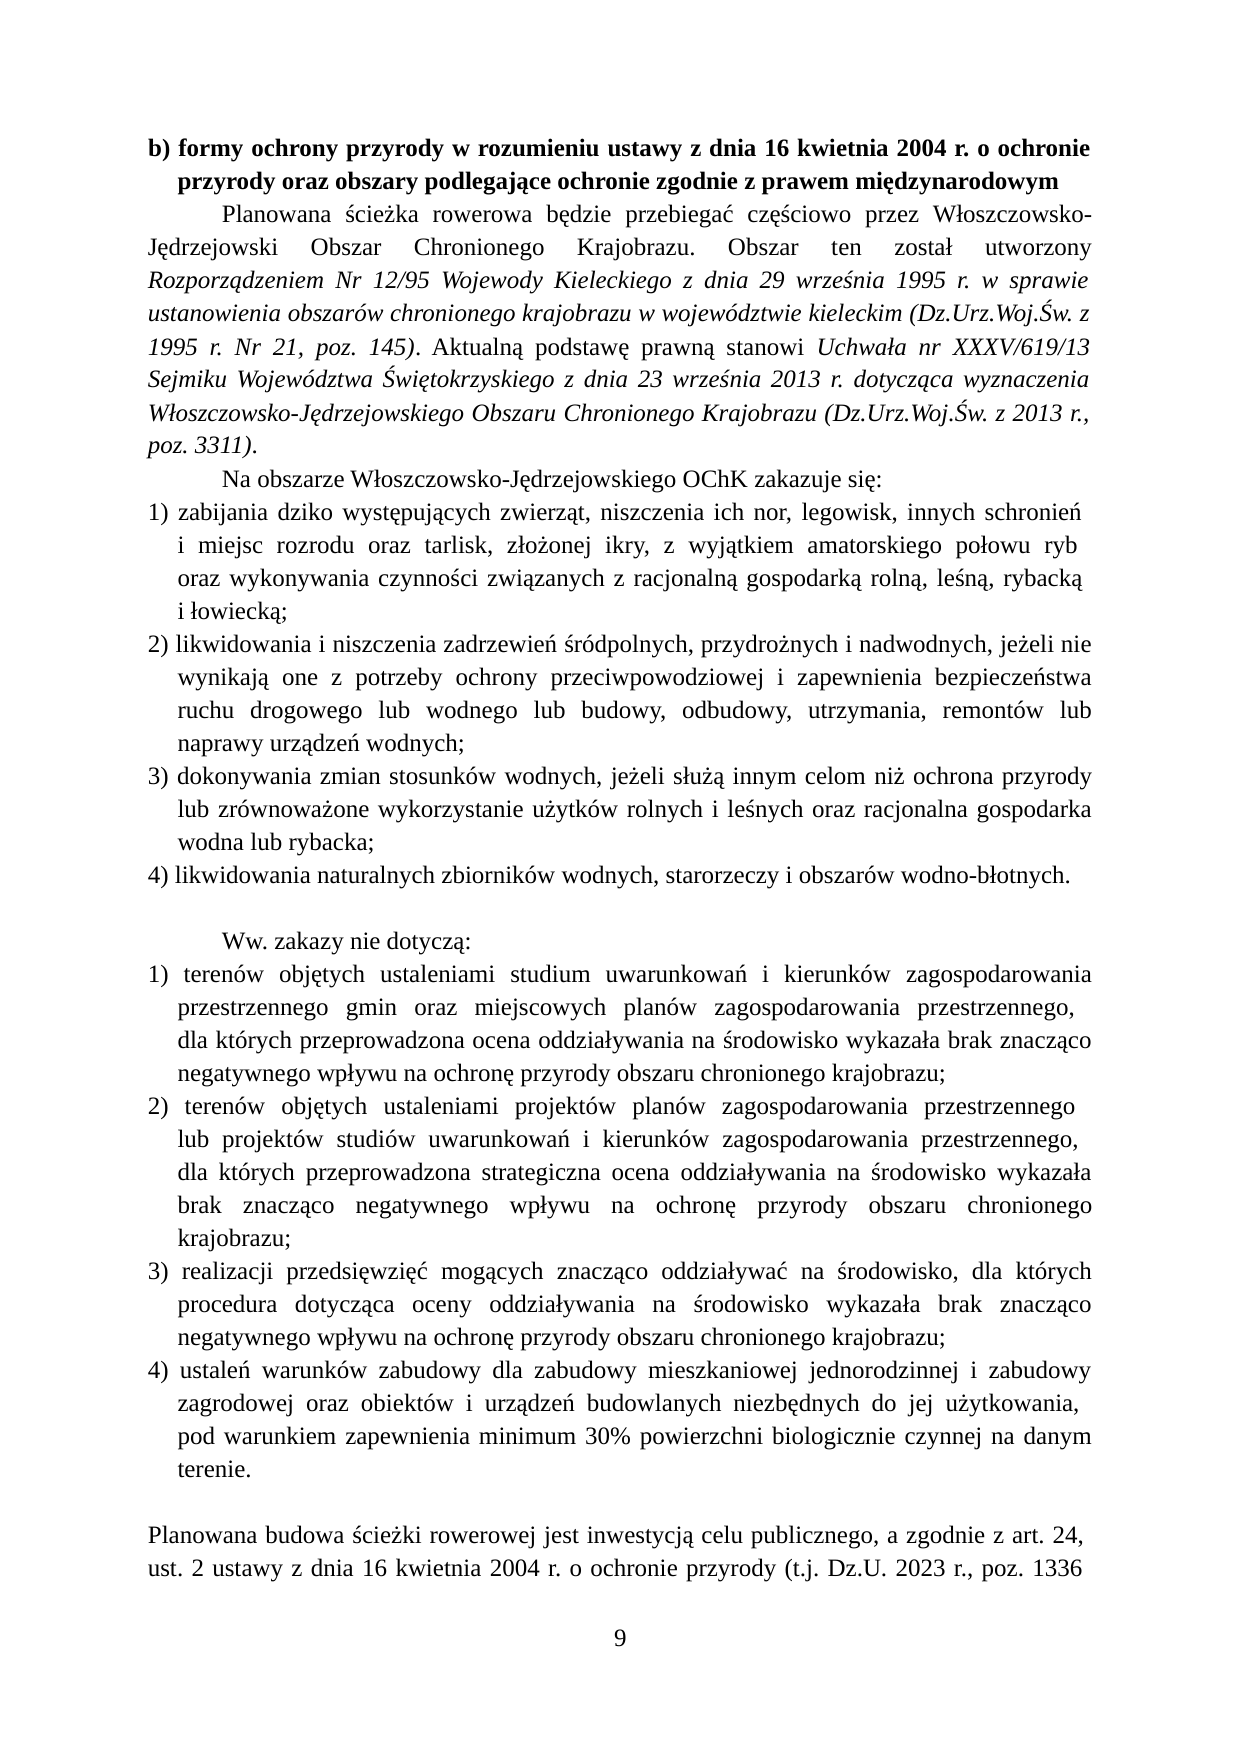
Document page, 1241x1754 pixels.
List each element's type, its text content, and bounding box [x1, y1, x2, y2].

text Planowana ścieżka rowerowa będzie przebiegać częściowo przez Włoszczowsko-Jędrzejowski Obszar Chronionego Krajobrazu. Obszar ten został utworzony Rozporządzeniem Nr 12/95 Wojewody Kieleckiego z dnia 29 września 1995 r. w sprawie ustanowienia obszarów chronionego krajobrazu w województwie kieleckim (Dz.Urz.Woj.Św. z 1995 r. Nr 21, poz. 145). Aktualną podstawę prawną stanowi Uchwała nr XXXV/619/13 Sejmiku Województwa Świętokrzyskiego z dnia 23 września 2013 r. dotycząca wyznaczenia Włoszczowsko-Jędrzejowskiego Obszaru Chronionego Krajobrazu (Dz.Urz.Woj.Św. z 2013 r., poz. 3311). [148, 199, 1092, 459]
text Ww. zakazy nie dotyczą: [148, 926, 1092, 955]
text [148, 1520, 1092, 1582]
text b) formy ochrony przyrody w rozumieniu ustawy z dnia 16 kwietnia 2004 r. o ochronie przyrody oraz obszary podlegające ochronie zgodnie z prawem międzynarodowym [148, 133, 1092, 195]
text 3) dokonywania zmian stosunków wodnych, jeżeli służą innym celom niż ochrona przyrody lub zrównoważone wykorzystanie użytków rolnych i leśnych oraz racjonalna gospodarka wodna lub rybacka; [148, 761, 1092, 856]
text 2) likwidowania i niszczenia zadrzewień śródpolnych, przydrożnych i nadwodnych, jeżeli nie wynikają one z potrzeby ochrony przeciwpowodziowej i zapewnienia bezpieczeństwa ruchu drogowego lub wodnego lub budowy, odbudowy, utrzymania, remontów lub naprawy urządzeń wodnych; [148, 629, 1092, 757]
text 1) zabijania dziko występujących zwierząt, niszczenia ich nor, legowisk, innych schronień i miejsc rozrodu oraz tarlisk, złożonej ikry, z wyjątkiem amatorskiego połowu ryb oraz wykonywania czynności związanych z racjonalną gospodarką rolną, leśną, rybacką i łowiecką; [148, 497, 1092, 624]
text 4) ustaleń warunków zabudowy dla zabudowy mieszkaniowej jednorodzinnej i zabudowy zagrodowej oraz obiektów i urządzeń budowlanych niezbędnych do jej użytkowania, pod warunkiem zapewnienia minimum 30% powierzchni biologicznie czynnej na danym terenie. [148, 1355, 1092, 1483]
text 1) terenów objętych ustaleniami studium uwarunkowań i kierunków zagospodarowania przestrzennego gmin oraz miejscowych planów zagospodarowania przestrzennego, dla których przeprowadzona ocena oddziaływania na środowisko wykazała brak znacząco negatywnego wpływu na ochronę przyrody obszaru chronionego krajobrazu; [148, 959, 1092, 1087]
text 2) terenów objętych ustaleniami projektów planów zagospodarowania przestrzennego lub projektów studiów uwarunkowań i kierunków zagospodarowania przestrzennego, dla których przeprowadzona strategiczna ocena oddziaływania na środowisko wykazała brak znacząco negatywnego wpływu na ochronę przyrody obszaru chronionego krajobrazu; [148, 1091, 1092, 1252]
text Na obszarze Włoszczowsko-Jędrzejowskiego OChK zakazuje się: [148, 464, 1092, 492]
text 3) realizacji przedsięwzięć mogących znacząco oddziaływać na środowisko, dla których procedura dotycząca oceny oddziaływania na środowisko wykazała brak znacząco negatywnego wpływu na ochronę przyrody obszaru chronionego krajobrazu; [148, 1256, 1092, 1351]
text 4) likwidowania naturalnych zbiorników wodnych, starorzeczy i obszarów wodno-błotnych. [148, 860, 1092, 889]
